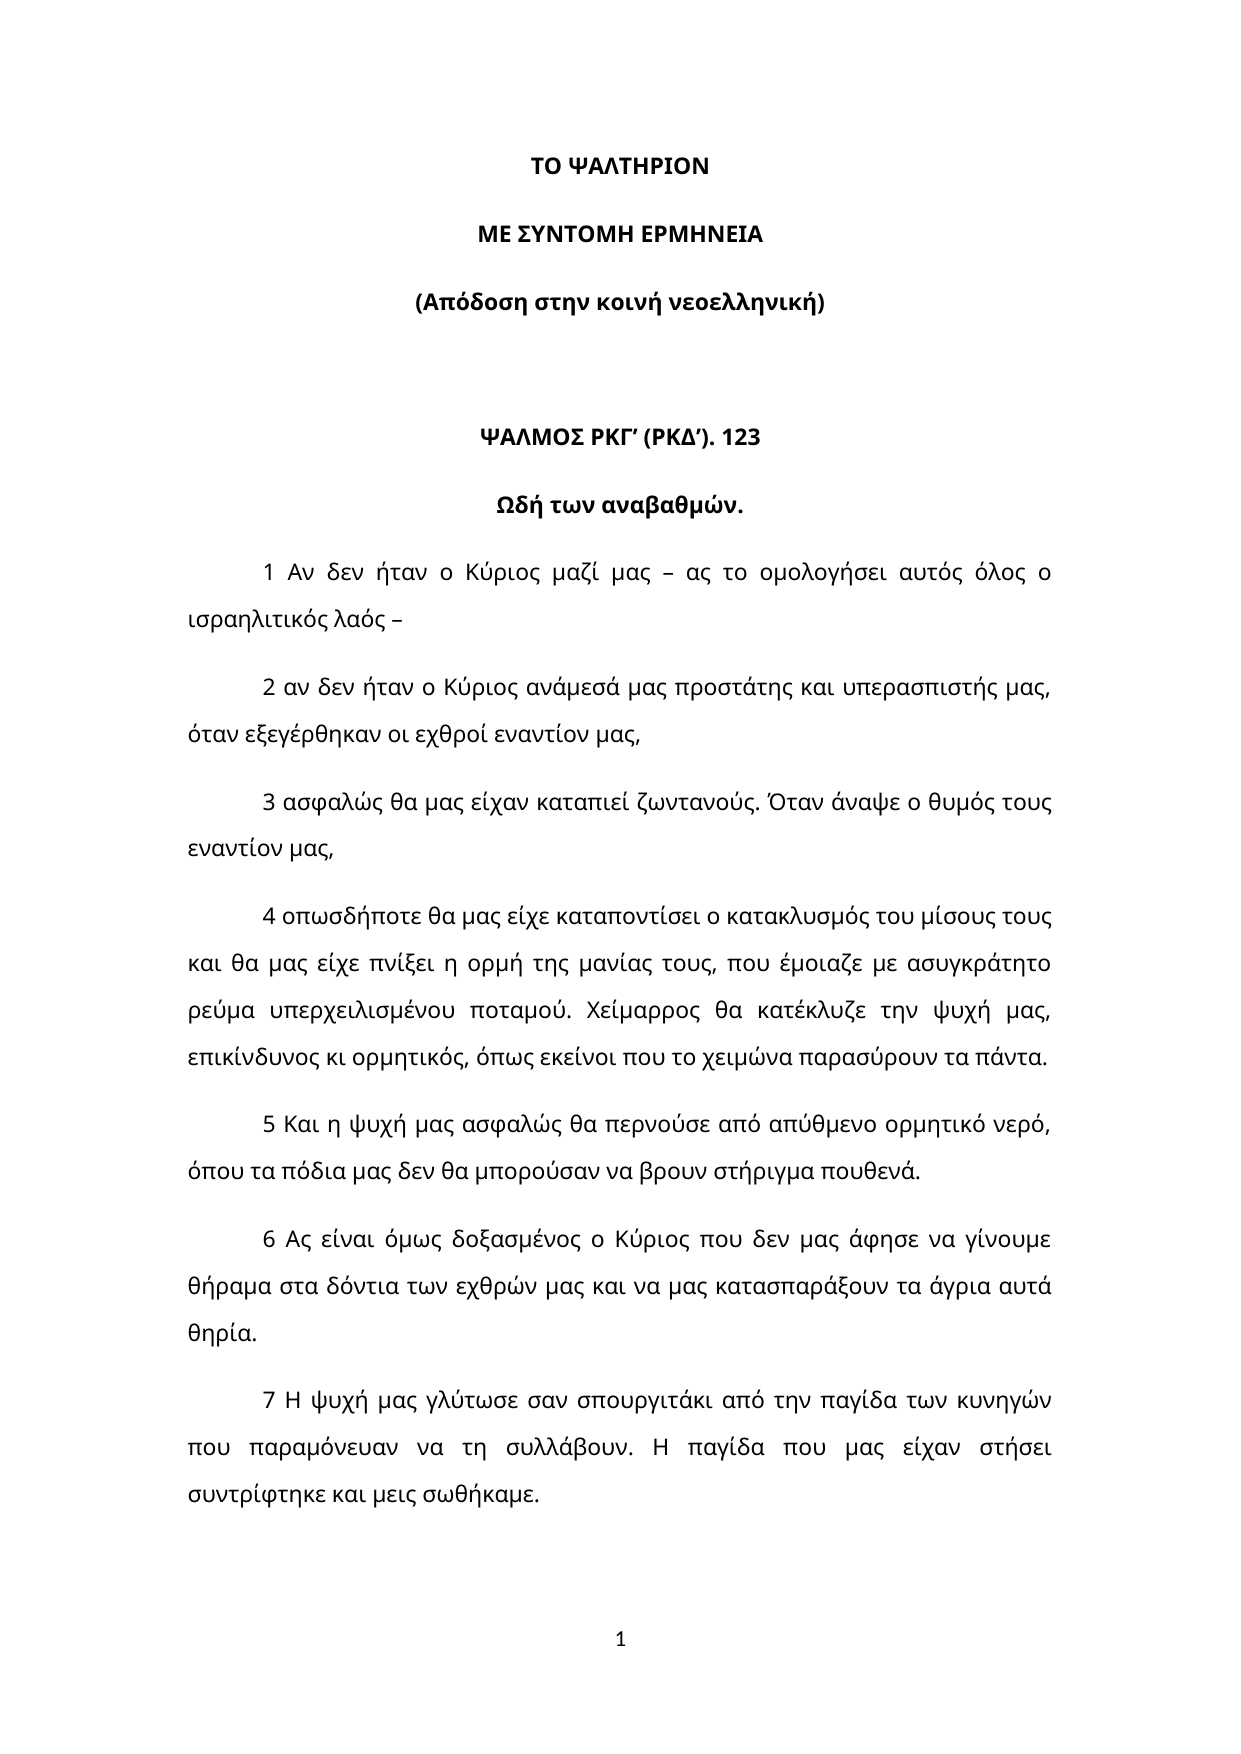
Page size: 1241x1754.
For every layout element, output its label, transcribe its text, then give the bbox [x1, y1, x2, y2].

text 4 οπωσδήποτε θα μας είχε καταποντίσει ο κατακλυσμός του μίσους τους και θα μας είχε πνίξει η ορμή της μανίας τους, που έμοιαζε με ασυγκράτητο ρεύμα υπερχειλισμένου ποταμού. Χείμαρρος θα κατέκλυζε την ψυχή μας, επικίνδυνος κι ορμητικός, όπως εκείνοι που το χειμώνα παρασύρουν τα πάντα. [187, 900, 1053, 1072]
text 6 Ας είναι όμως δοξασμένος ο Κύριος που δεν μας άφησε να γίνουμε θήραμα στα δόντια των εχθρών μας και να μας κατασπαράξουν τα άγρια αυτά θηρία. [187, 1223, 1053, 1348]
text 5 Και η ψυχή μας ασφαλώς θα περνούσε από απύθμενο ορμητικό νερό, όπου τα πόδια μας δεν θα μπορούσαν να βρουν στήριγμα πουθενά. [187, 1108, 1053, 1186]
text 1 Αν δεν ήταν ο Κύριος μαζί μας – ας το ομολογήσει αυτός όλος ο ισραηλιτικός λαός – [187, 556, 1053, 634]
text ΜΕ ΣΥΝΤΟΜΗ ΕΡΜΗΝΕΙΑ [187, 218, 1053, 249]
text (Απόδοση στην κοινή νεοελληνική) [187, 285, 1053, 317]
text Ωδή των αναβαθμών. [187, 488, 1053, 520]
text 3 ασφαλώς θα μας είχαν καταπιεί ζωντανούς. Όταν άναψε ο θυμός τους εναντίον μας, [187, 785, 1053, 863]
text 7 Η ψυχή μας γλύτωσε σαν σπουργιτάκι από την παγίδα των κυνηγών που παραμόνευαν να τη συλλάβουν. Η παγίδα που μας είχαν στήσει συντρίφτηκε και μεις σωθήκαμε. [187, 1384, 1053, 1509]
text ΤΟ ΨΑΛΤΗΡΙΟΝ [187, 150, 1053, 181]
text 2 αν δεν ήταν ο Κύριος ανάμεσά μας προστάτης και υπερασπιστής μας, όταν εξεγέρθηκαν οι εχθροί εναντίον μας, [187, 671, 1053, 749]
text ΨΑΛΜΟΣ ΡΚΓ’ (ΡΚΔ’). 123 [187, 421, 1053, 452]
